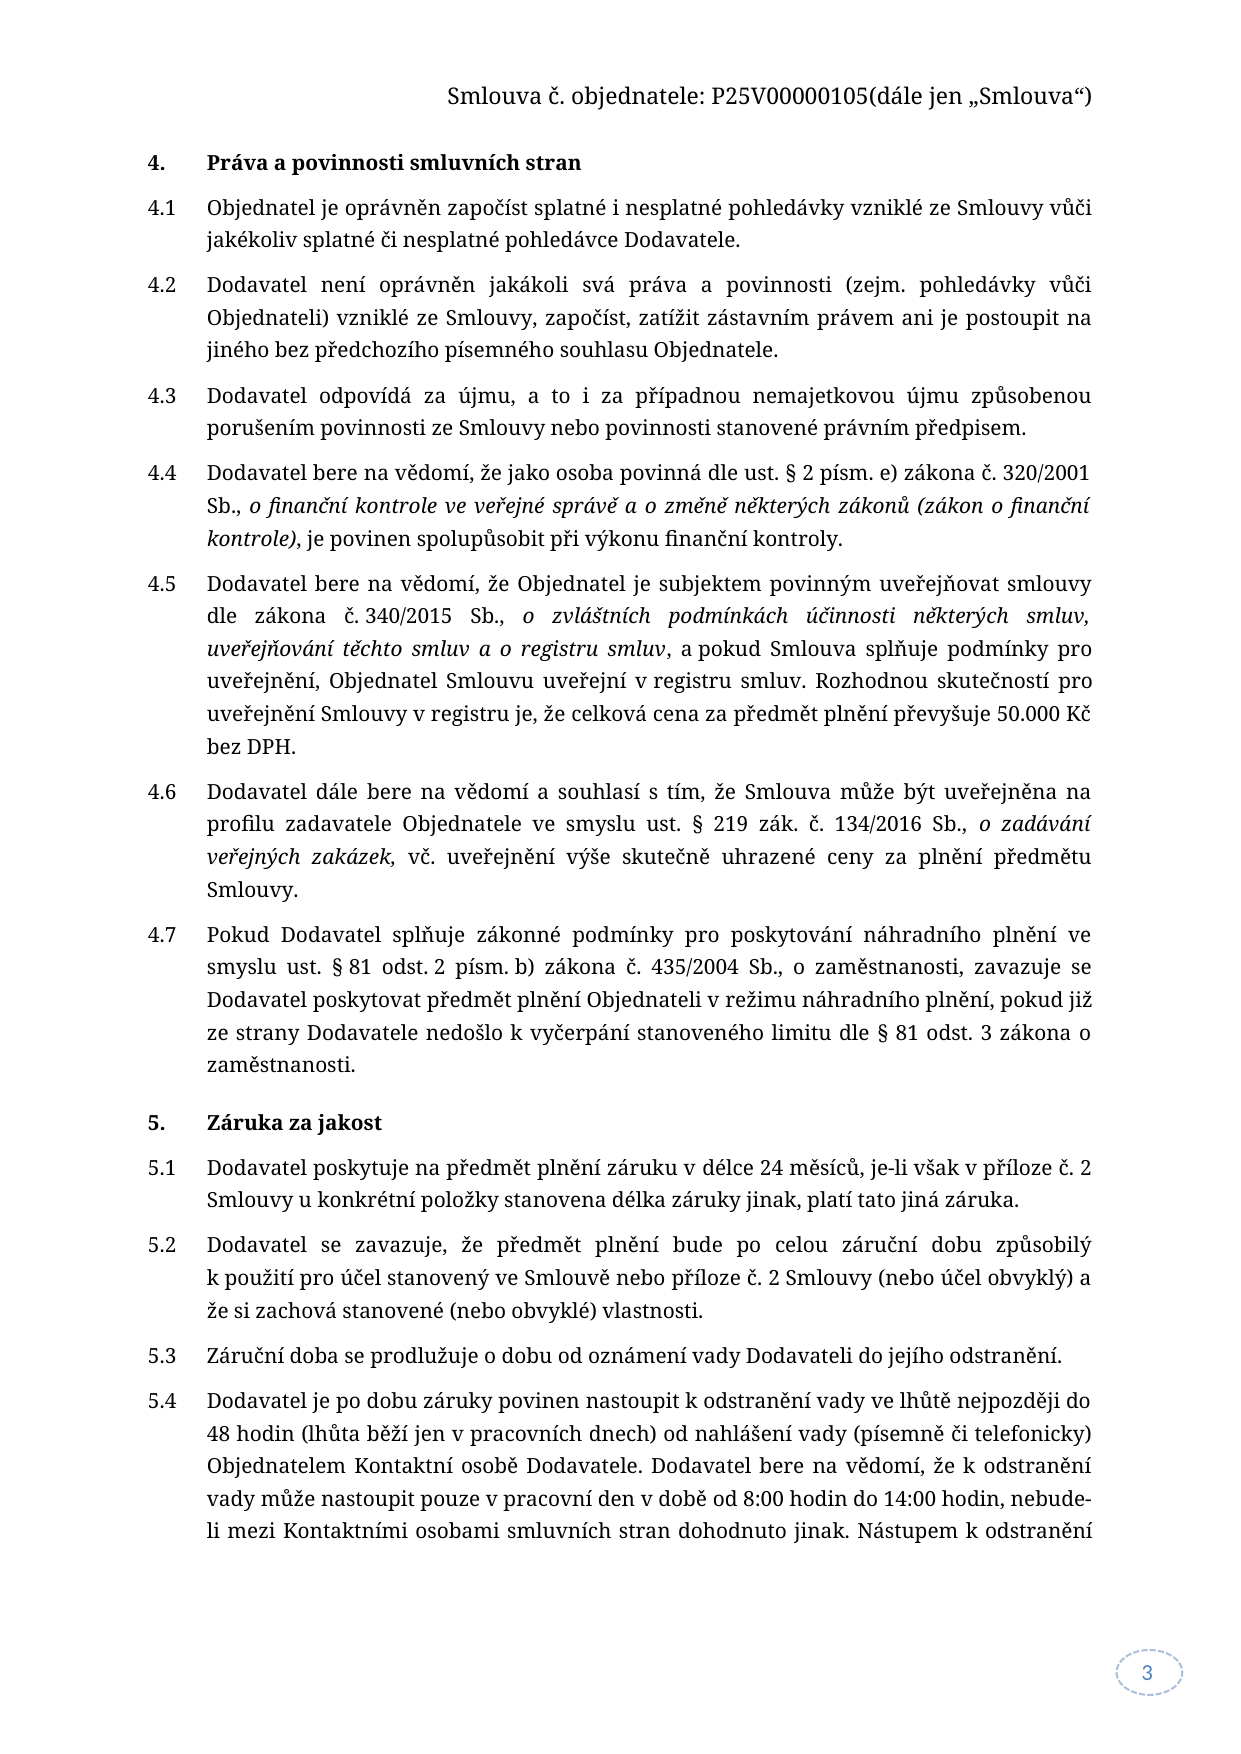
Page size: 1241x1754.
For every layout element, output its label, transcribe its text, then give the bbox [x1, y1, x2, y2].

list Pokud Dodavatel splňuje zákonné podmínky pro poskytování náhradního plnění ve smyslu ust. § 81 odst. 2 písm. b) zákona č. 435/2004 Sb., o zaměstnanosti, zavazuje se Dodavatel poskytovat předmět plnění Objednateli v režimu náhradního plnění, pokud již ze strany Dodavatele nedošlo k vyčerpání stanoveného limitu dle § 81 odst. 3 zákona o zaměstnanosti. [148, 920, 1093, 1079]
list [148, 1386, 1093, 1545]
list Dodavatel bere na vědomí, že Objednatel je subjektem povinným uveřejňovat smlouvy dle zákona č. 340/2015 Sb., o zvláštních podmínkách účinnosti některých smluv, uveřejňování těchto smluv a o registru smluv, a pokud Smlouva splňuje podmínky pro uveřejnění, Objednatel Smlouvu uveřejní v registru smluv. Rozhodnou skutečností pro uveřejnění Smlouvy v registru je, že celková cena za předmět plnění převyšuje 50.000 Kč bez DPH. [148, 569, 1093, 760]
list Dodavatel není oprávněn jakákoli svá práva a povinnosti (zejm. pohledávky vůči Objednateli) vzniklé ze Smlouvy, započíst, zatížit zástavním právem ani je postoupit na jiného bez předchozího písemného souhlasu Objednatele. [148, 270, 1093, 364]
list Objednatel je oprávněn započíst splatné i nesplatné pohledávky vzniklé ze Smlouvy vůči jakékoliv splatné či nesplatné pohledávce Dodavatele. [148, 193, 1093, 254]
list Dodavatel poskytuje na předmět plnění záruku v délce 24 měsíců, je-li však v příloze č. 2 Smlouvy u konkrétní položky stanovena délka záruky jinak, platí tato jiná záruka. [148, 1153, 1093, 1214]
list Dodavatel bere na vědomí, že jako osoba povinná dle ust. § 2 písm. e) zákona č. 320/2001 Sb., o finanční kontrole ve veřejné správě a o změně některých zákonů (zákon o finanční kontrole), je povinen spolupůsobit při výkonu finanční kontroly. [148, 458, 1093, 552]
list Dodavatel odpovídá za újmu, a to i za případnou nemajetkovou újmu způsobenou porušením povinnosti ze Smlouvy nebo povinnosti stanovené právním předpisem. [148, 381, 1093, 442]
list Záruka za jakost [148, 1108, 1093, 1136]
list Dodavatel dále bere na vědomí a souhlasí s tím, že Smlouva může být uveřejněna na profilu zadavatele Objednatele ve smyslu ust. § 219 zák. č. 134/2016 Sb., o zadávání veřejných zakázek, vč. uveřejnění výše skutečně uhrazené ceny za plnění předmětu Smlouvy. [148, 777, 1093, 903]
list Práva a povinnosti smluvních stran [148, 148, 1093, 176]
list Záruční doba se prodlužuje o dobu od oznámení vady Dodavateli do jejího odstranění. [148, 1341, 1093, 1369]
list Dodavatel se zavazuje, že předmět plnění bude po celou záruční dobu způsobilý k použití pro účel stanovený ve Smlouvě nebo příloze č. 2 Smlouvy (nebo účel obvyklý) a že si zachová stanovené (nebo obvyklé) vlastnosti. [148, 1231, 1093, 1324]
